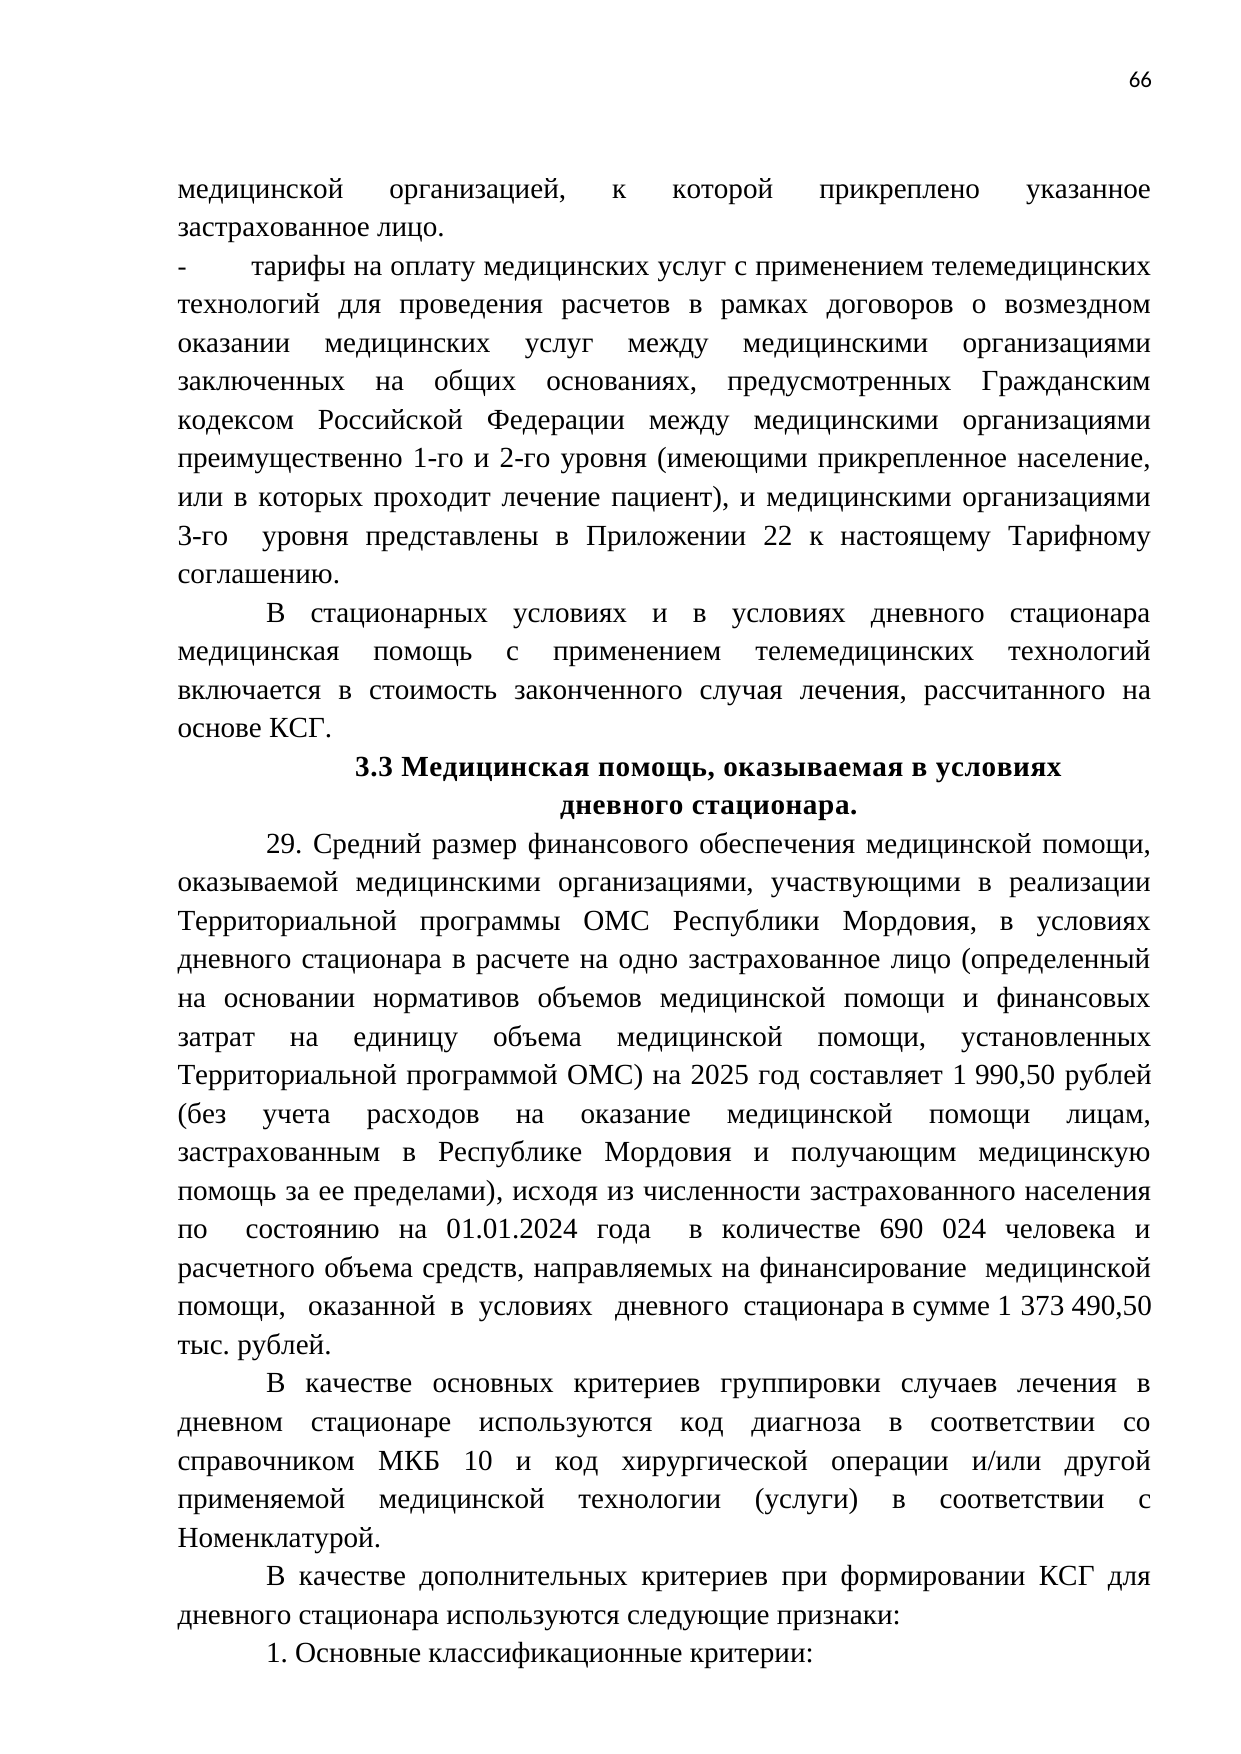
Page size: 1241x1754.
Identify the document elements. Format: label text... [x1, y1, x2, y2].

text 29. Средний размер финансового обеспечения медицинской помощи, оказываемой медицинскими организациями, участвующими в реализации Территориальной программы ОМС Республики Мордовия, в условиях дневного стационара в расчете на одно застрахованное лицо (определенный на основании нормативов объемов медицинской помощи и финансовых затрат на единицу объема медицинской помощи, установленных Территориальной программой ОМС) на 2025 год составляет 1 990,50 рублей (без учета расходов на оказание медицинской помощи лицам, застрахованным в Республике Мордовия и получающим медицинскую помощь за ее пределами), исходя из численности застрахованного населения по состоянию на 01.01.2024 года в количестве 690 024 человека и расчетного объема средств, направляемых на финансирование медицинской помощи, оказанной в условиях дневного стационара в сумме 1 373 490,50 тыс. рублей. [177, 826, 1152, 1361]
list тарифы на оплату медицинских услуг с применением телемедицинских технологий для проведения расчетов в рамках договоров о возмездном оказании медицинских услуг между медицинскими организациями заключенных на общих основаниях, предусмотренных Гражданским кодексом Российской Федерации между медицинскими организациями преимущественно 1-го и 2-го уровня (имеющими прикрепленное население, или в которых проходит лечение пациент), и медицинскими организациями 3-го уровня представлены в Приложении 22 к настоящему Тарифному соглашению. [177, 248, 1152, 590]
text 3.3 Медицинская помощь, оказываемая в условиях [177, 749, 1152, 782]
text В качестве основных критериев группировки случаев лечения в дневном стационаре используются код диагноза в соответствии со справочником МКБ 10 и код хирургической операции и/или другой применяемой медицинской технологии (услуги) в соответствии с Номенклатурой. [177, 1366, 1152, 1553]
text 1. Основные классификационные критерии: [177, 1635, 1152, 1669]
text В качестве дополнительных критериев при формировании КСГ для дневного стационара используются следующие признаки: [177, 1558, 1152, 1630]
text дневного стационара. [177, 787, 1152, 821]
text В стационарных условиях и в условиях дневного стационара медицинская помощь с применением телемедицинских технологий включается в стоимость законченного случая лечения, рассчитанного на основе КСГ. [177, 595, 1152, 744]
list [177, 171, 1152, 243]
